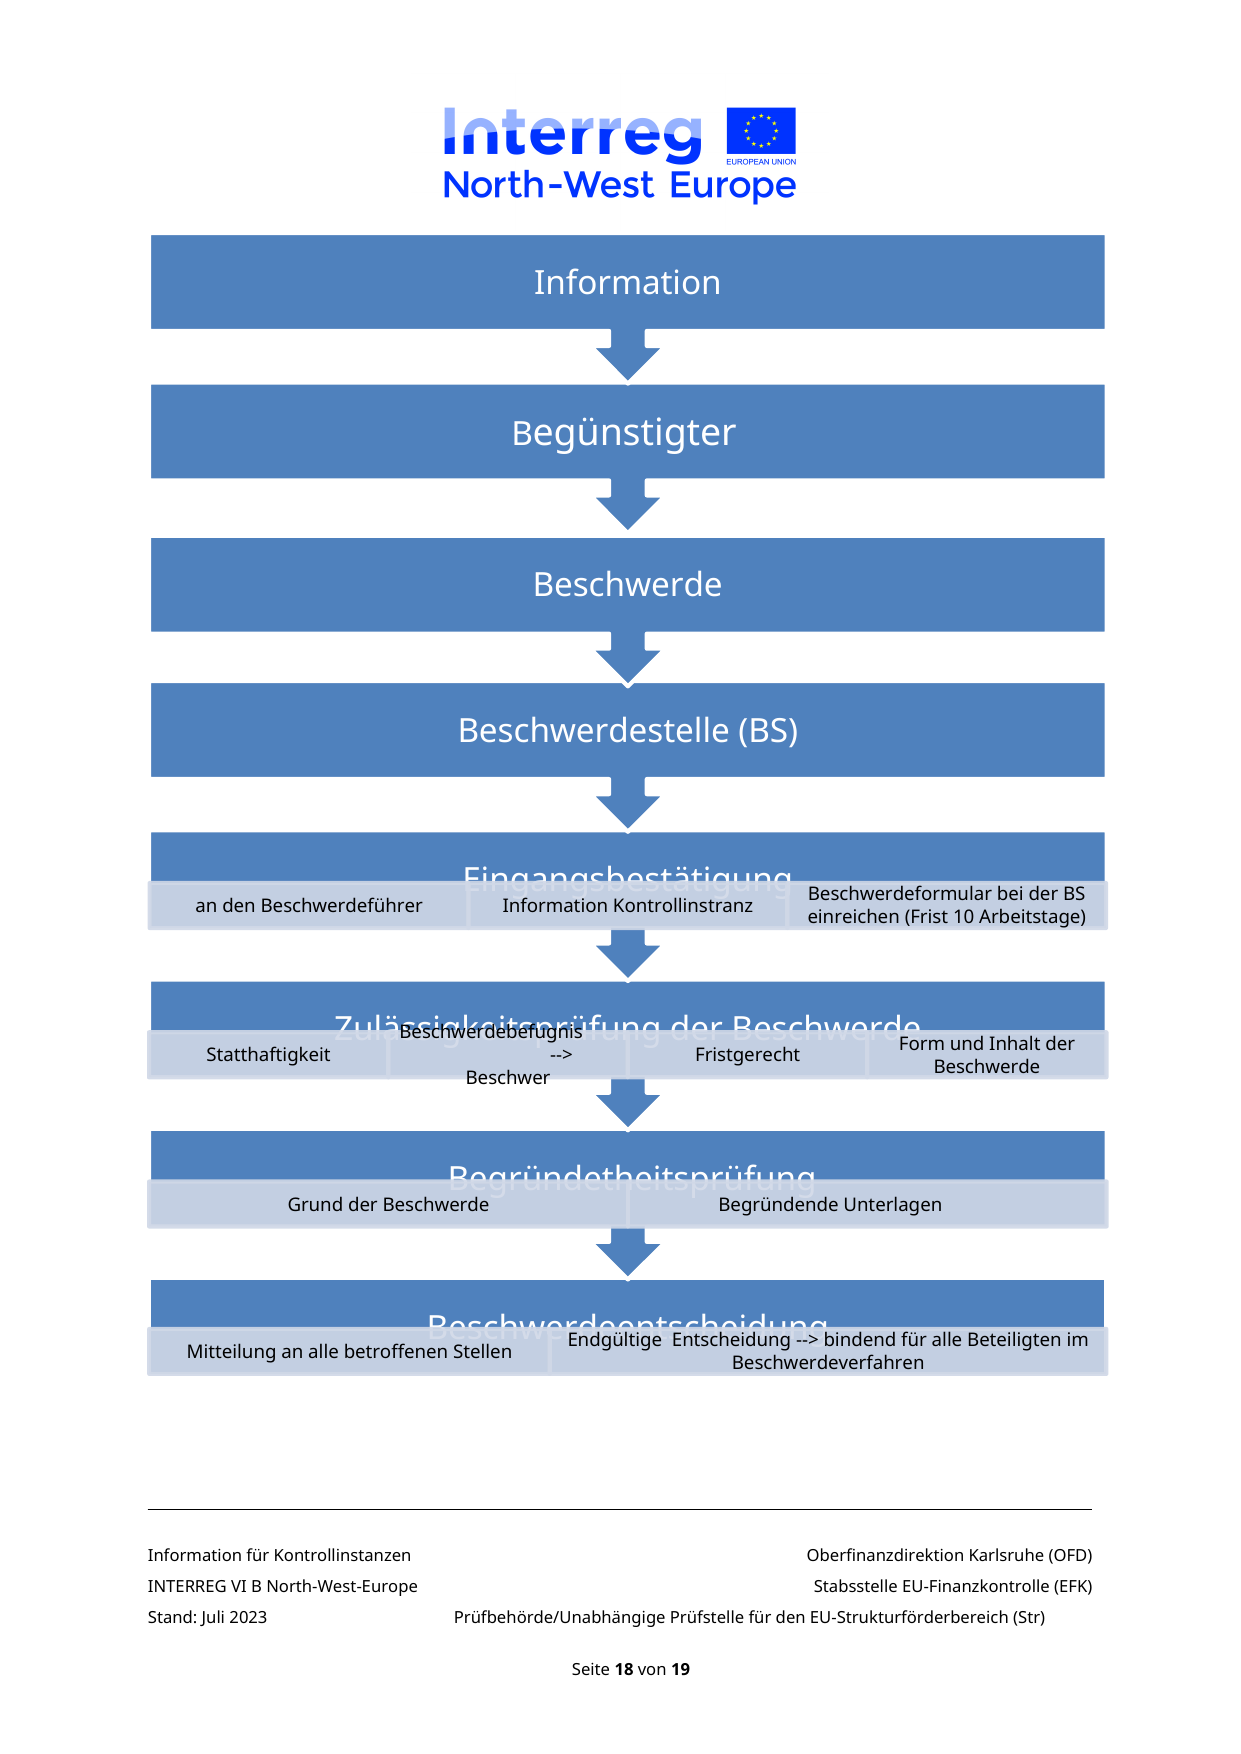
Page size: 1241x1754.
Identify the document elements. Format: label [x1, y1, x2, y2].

picture [410, 73, 830, 231]
